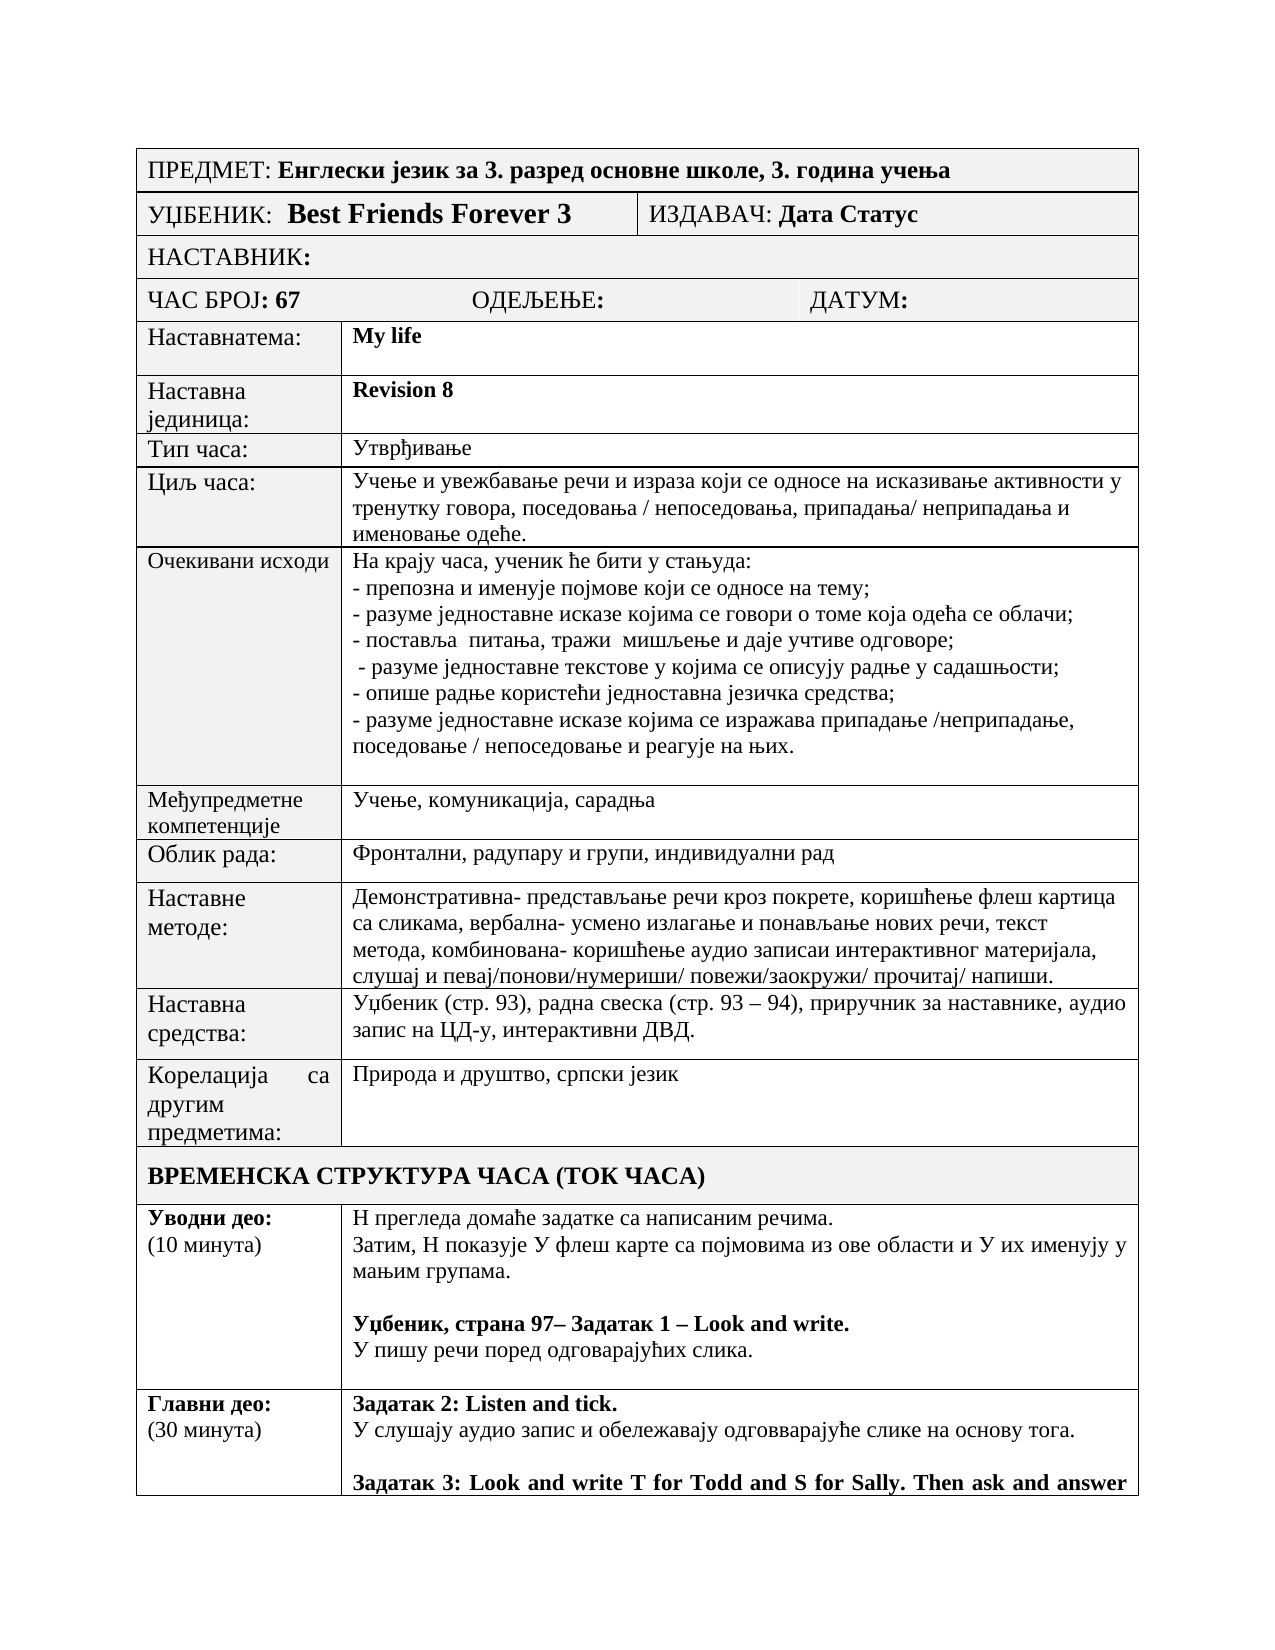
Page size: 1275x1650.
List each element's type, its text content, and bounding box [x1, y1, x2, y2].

table_cell Учење и увежбавање речи и израза који се односе на исказивање активности у тренутку говора, поседовања / непоседовања, припадања/ неприпадања и именовање одеће. [342, 468, 1138, 546]
table_cell НАСТАВНИК: [137, 236, 1138, 278]
table_cell Очекивани исходи [137, 548, 341, 785]
table_cell Наставна средства: [137, 989, 341, 1059]
table_cell Утврђивање [342, 434, 1138, 466]
table_cell Међупредметне компетенције [137, 786, 341, 838]
table_cell ОДЕЉЕЊЕ: [460, 279, 798, 321]
table_cell Наставна јединица: [137, 376, 341, 433]
table_cell ЧАС БРОЈ: 67 [137, 279, 460, 321]
table_cell Природа и друштво, српски језик [342, 1060, 1138, 1146]
table_cell На крају часа, ученик ће бити у стањуда: - препозна и именује појмове који се односе на тему; - разуме једноставне исказе којима се говори о томе која одећа се облачи; - поставља питања, тражи мишљење и даје учтиве одговоре; - разуме једноставне текстове у којима се описују радње у садашњости; - опише радње користећи једноставна језичка средства; - разуме једноставне исказе којима се изражава припадање /неприпадање, поседовање / непоседовање и реагује на њих. [342, 548, 1138, 785]
table_cell Revision 8 [342, 376, 1138, 433]
table_cell Облик рада: [137, 840, 341, 882]
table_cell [342, 1390, 1138, 1495]
table_cell Тип часа: [137, 434, 341, 466]
table_cell Демонстративна- представљање речи кроз покрете, коришћење флеш картица са сликама, вербална- усмено излагање и понављање нових речи, текст метода, комбинована- коришћење аудио записаи интерактивног материјала, слушај и певај/понови/нумериши/ повежи/заокружи/ прочитај/ напиши. [342, 883, 1138, 988]
table_cell Н прегледа домаће задатке са написаним речима. Затим, Н показује У флеш карте са појмовима из ове области и У их именују у мањим групама. Уџбеник, страна 97– Задатак 1 – Look and write. У пишу речи поред одговарајућих слика. [342, 1205, 1138, 1389]
table_cell УЏБЕНИК: Best Friends Forever 3 [137, 193, 637, 234]
table_cell Уводни део: (10 минута) [137, 1205, 341, 1389]
table_cell Наставне методе: [137, 883, 341, 988]
table_cell Корелација са другим предметима: [137, 1060, 341, 1146]
table_header ПРЕДМЕТ: Енглески језик за 3. разред основне школе, 3. година учења [137, 149, 1138, 191]
table_cell Фронтални, радупару и групи, индивидуални рад [342, 840, 1138, 882]
table_cell Учење, комуникација, сарадња [342, 786, 1138, 838]
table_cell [137, 1390, 341, 1495]
table_cell ВРЕМЕНСКА СТРУКТУРА ЧАСА (ТОК ЧАСА) [137, 1147, 1138, 1203]
table_cell ИЗДАВАЧ: Дата Статус [638, 193, 1138, 234]
table_cell ДАТУМ: [799, 279, 1138, 321]
table_cell Наставнатема: [137, 322, 341, 375]
table_cell Циљ часа: [137, 468, 341, 546]
table_cell My life [342, 322, 1138, 375]
table_cell Уџбеник (стр. 93), радна свеска (стр. 93 – 94), приручник за наставнике, аудио запис на ЦД-у, интерактивни ДВД. [342, 989, 1138, 1059]
